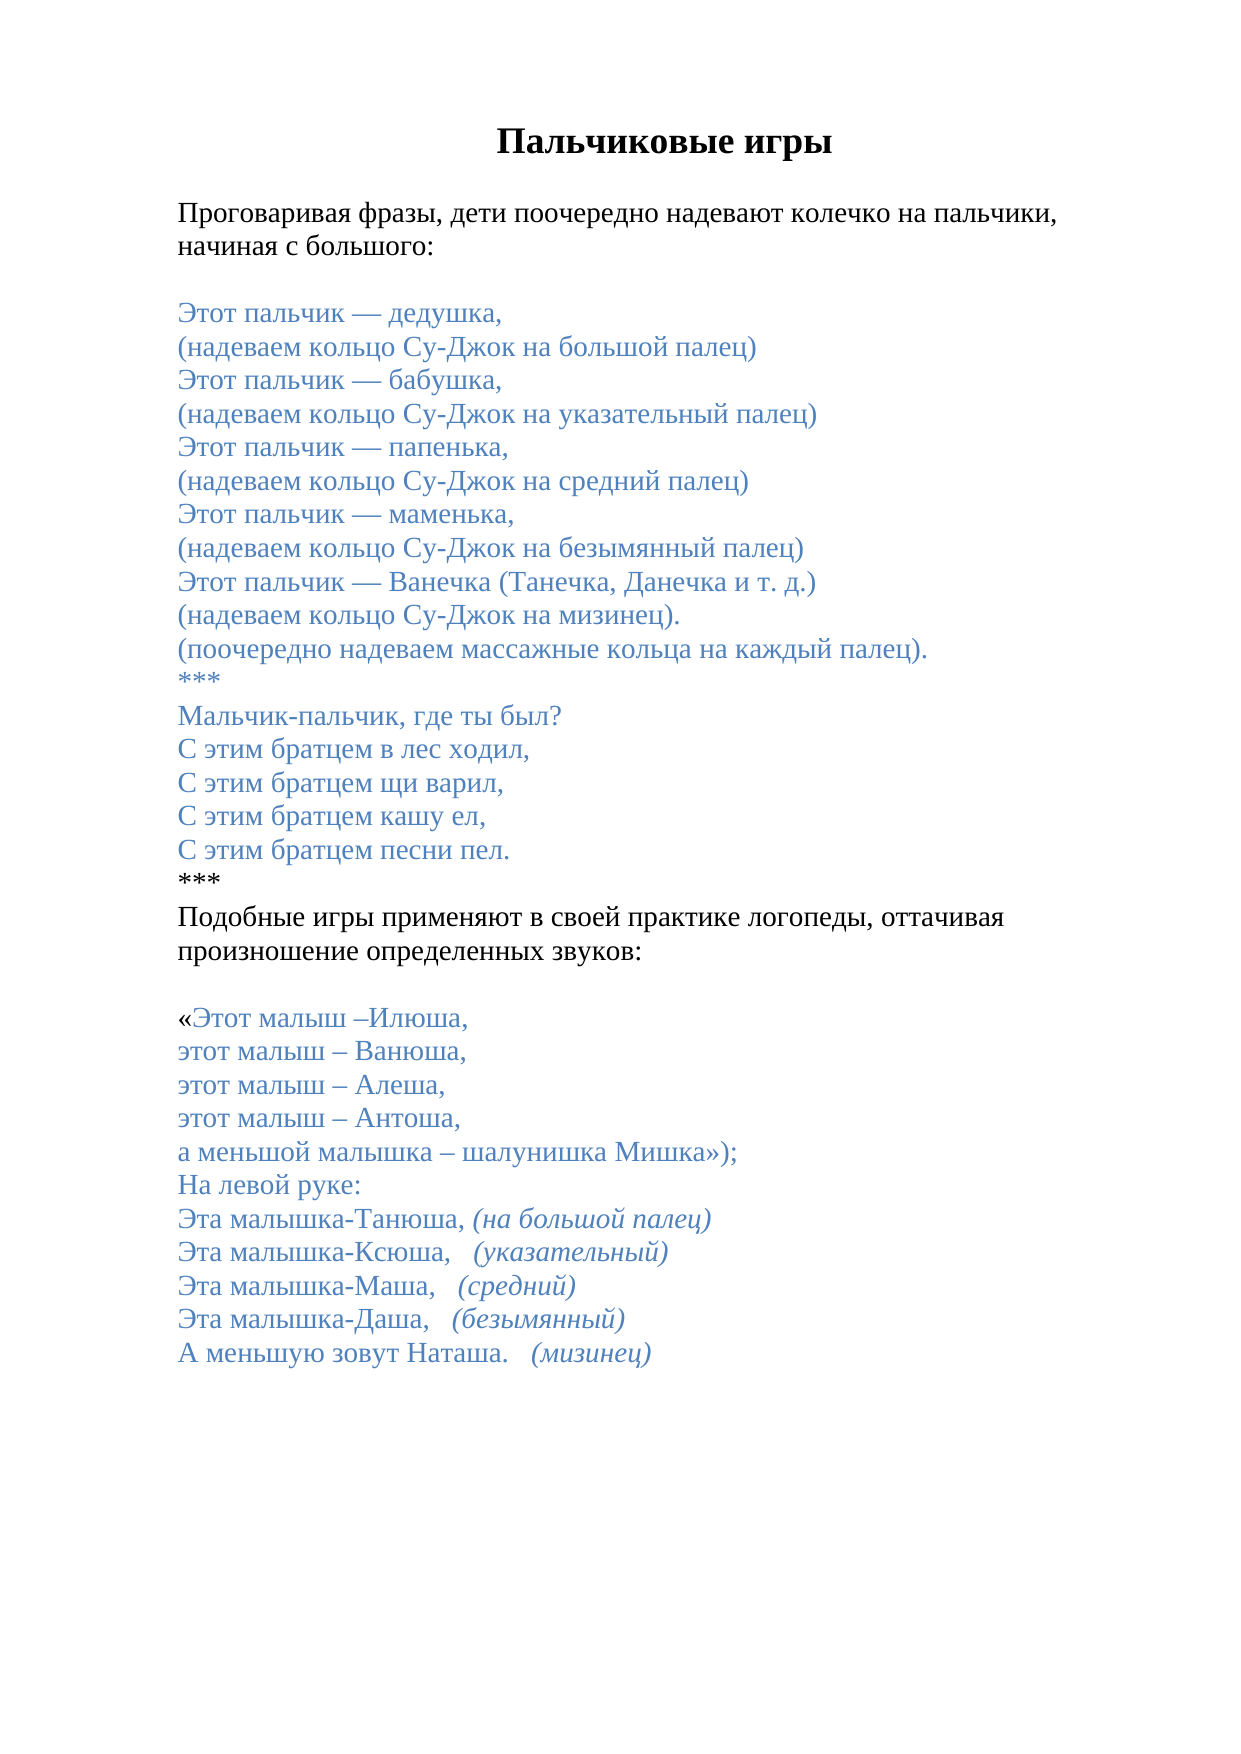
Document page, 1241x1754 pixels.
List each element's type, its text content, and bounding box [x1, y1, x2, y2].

text А меньшую зовут Наташа. (мизинец) [177, 1335, 1152, 1369]
text Пальчиковые игры [177, 118, 1152, 161]
text Этот пальчик — дедушка, (надеваем кольцо Су-Джок на большой палец) Этот пальчик — бабушка, (надеваем кольцо Су-Джок на указательный палец) Этот пальчик — папенька, (надеваем кольцо Су-Джок на средний палец) Этот пальчик — маменька, (надеваем кольцо Су-Джок на безымянный палец) Этот пальчик — Ванечка (Танечка, Данечка и т. д.) (надеваем кольцо Су-Джок на мизинец). (поочередно надеваем массажные кольца на каждый палец). [177, 295, 1152, 664]
text *** [177, 664, 1152, 698]
text «Этот малыш –Илюша, [177, 1000, 1152, 1033]
text *** [177, 866, 1152, 899]
text этот малыш – Антоша, [177, 1100, 1152, 1134]
text На левой руке: [177, 1167, 1152, 1201]
text С этим братцем щи варил, [177, 765, 1152, 798]
text Эта малышка-Даша, (безымянный) [177, 1302, 1152, 1335]
text этот малыш – Ванюша, [177, 1033, 1152, 1067]
text Эта малышка-Маша, (средний) [177, 1268, 1152, 1302]
text Мальчик-пальчик, где ты был? [177, 698, 1152, 731]
text Эта малышка-Ксюша, (указательный) [177, 1234, 1152, 1268]
text С этим братцем кашу ел, [177, 798, 1152, 832]
text С этим братцем в лес ходил, [177, 731, 1152, 765]
text Эта малышка-Танюша, (на большой палец) [177, 1201, 1152, 1234]
text этот малыш – Алеша, [177, 1067, 1152, 1100]
text Проговаривая фразы, дети поочередно надевают колечко на пальчики, начиная с большого: [177, 195, 1152, 262]
text Подобные игры применяют в своей практике логопеды, оттачивая произношение определенных звуков: [177, 899, 1152, 966]
text С этим братцем песни пел. [177, 832, 1152, 866]
text а меньшой малышка – шалунишка Мишка»); [177, 1134, 1152, 1167]
